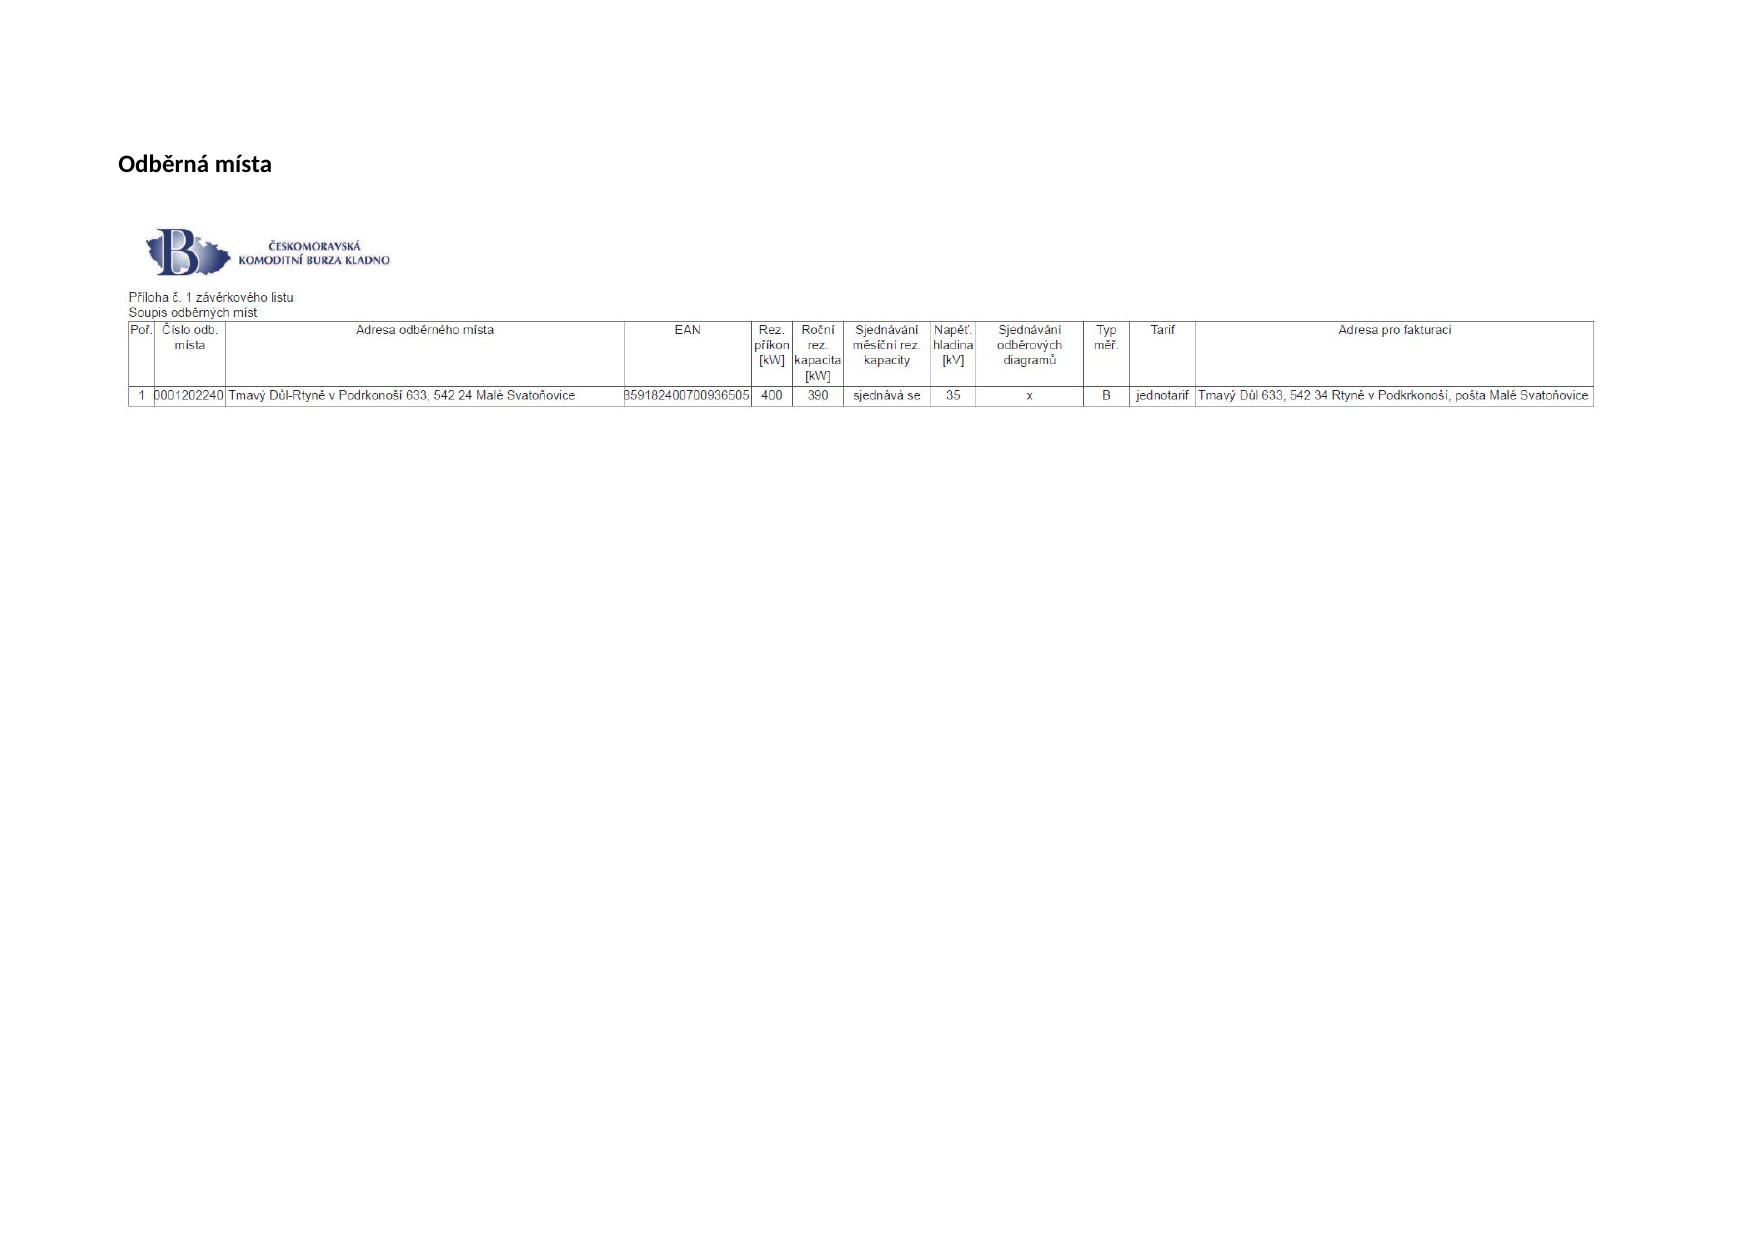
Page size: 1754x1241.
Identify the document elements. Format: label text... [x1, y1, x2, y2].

picture [118, 210, 1607, 430]
text Odběrná místa [118, 148, 1606, 178]
